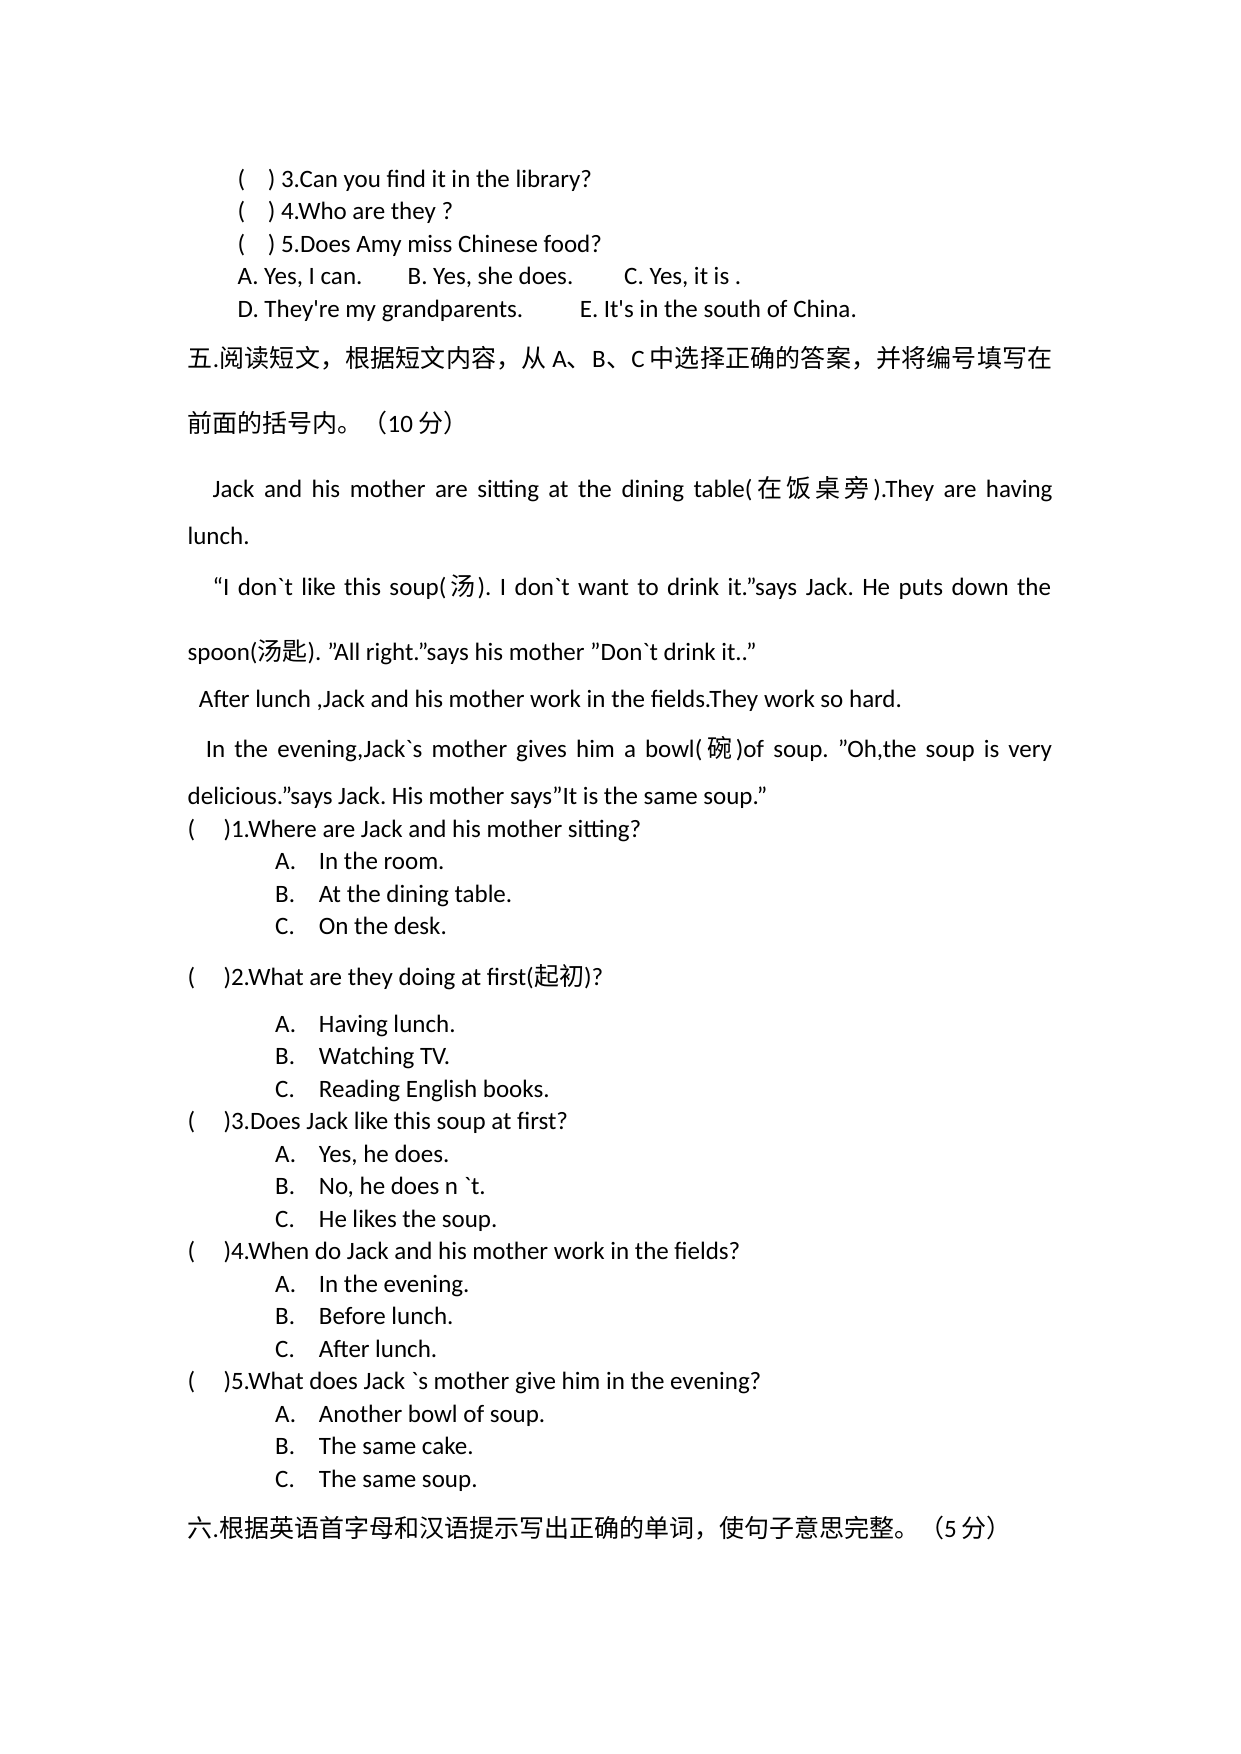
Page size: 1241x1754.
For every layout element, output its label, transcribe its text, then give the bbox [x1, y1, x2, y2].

list In the evening. [275, 1267, 1053, 1299]
list Reading English books. [275, 1072, 1053, 1104]
text ( )4.When do Jack and his mother work in the fields? [187, 1234, 1053, 1267]
list No, he does n `t. [275, 1169, 1053, 1202]
list After lunch. [275, 1332, 1053, 1364]
list Yes, he does. [275, 1137, 1053, 1169]
text ( )5.What does Jack `s mother give him in the evening? [187, 1364, 1053, 1397]
list On the desk. [275, 909, 1053, 942]
list In the room. [275, 844, 1053, 877]
text ( )1.Where are Jack and his mother sitting? [187, 812, 1053, 844]
list The same soup. [275, 1462, 1053, 1494]
list The same cake. [275, 1429, 1053, 1462]
text Jack and his mother are sitting at the dining table(在饭桌旁).They are having lunch. [187, 454, 1053, 552]
list Another bowl of soup. [275, 1397, 1053, 1429]
text “I don`t like this soup(汤). I don`t want to drink it.”says Jack. He puts down the spoon(汤匙). ”All right.”says his mother ”Don`t drink it..” [187, 552, 1053, 682]
text 六.根据英语首字母和汉语提示写出正确的单词，使句子意思完整。（5分） [187, 1494, 1053, 1559]
list At the dining table. [275, 877, 1053, 909]
text 五.阅读短文，根据短文内容，从A、B、C中选择正确的答案，并将编号填写在前面的括号内。（10分） [187, 324, 1053, 454]
list Having lunch. [275, 1007, 1053, 1039]
text ( )2.What are they doing at first(起初)? [187, 942, 1053, 1007]
list Watching TV. [275, 1039, 1053, 1072]
list Before lunch. [275, 1299, 1053, 1332]
text After lunch ,Jack and his mother work in the fields.They work so hard. [187, 682, 1053, 714]
text ( ) 3.Can you find it in the library? [187, 162, 1053, 194]
list He likes the soup. [275, 1202, 1053, 1234]
text ( ) 5.Does Amy miss Chinese food? [187, 227, 1053, 259]
text In the evening,Jack`s mother gives him a bowl(碗)of soup. ”Oh,the soup is very delicious.”says Jack. His mother says”It is the same soup.” [187, 714, 1053, 812]
text A. Yes, I can. B. Yes, she does. C. Yes, it is . [187, 259, 1053, 292]
text D. They're my grandparents. E. It's in the south of China. [187, 292, 1053, 324]
text ( )3.Does Jack like this soup at first? [187, 1104, 1053, 1137]
text ( ) 4.Who are they ? [187, 194, 1053, 227]
